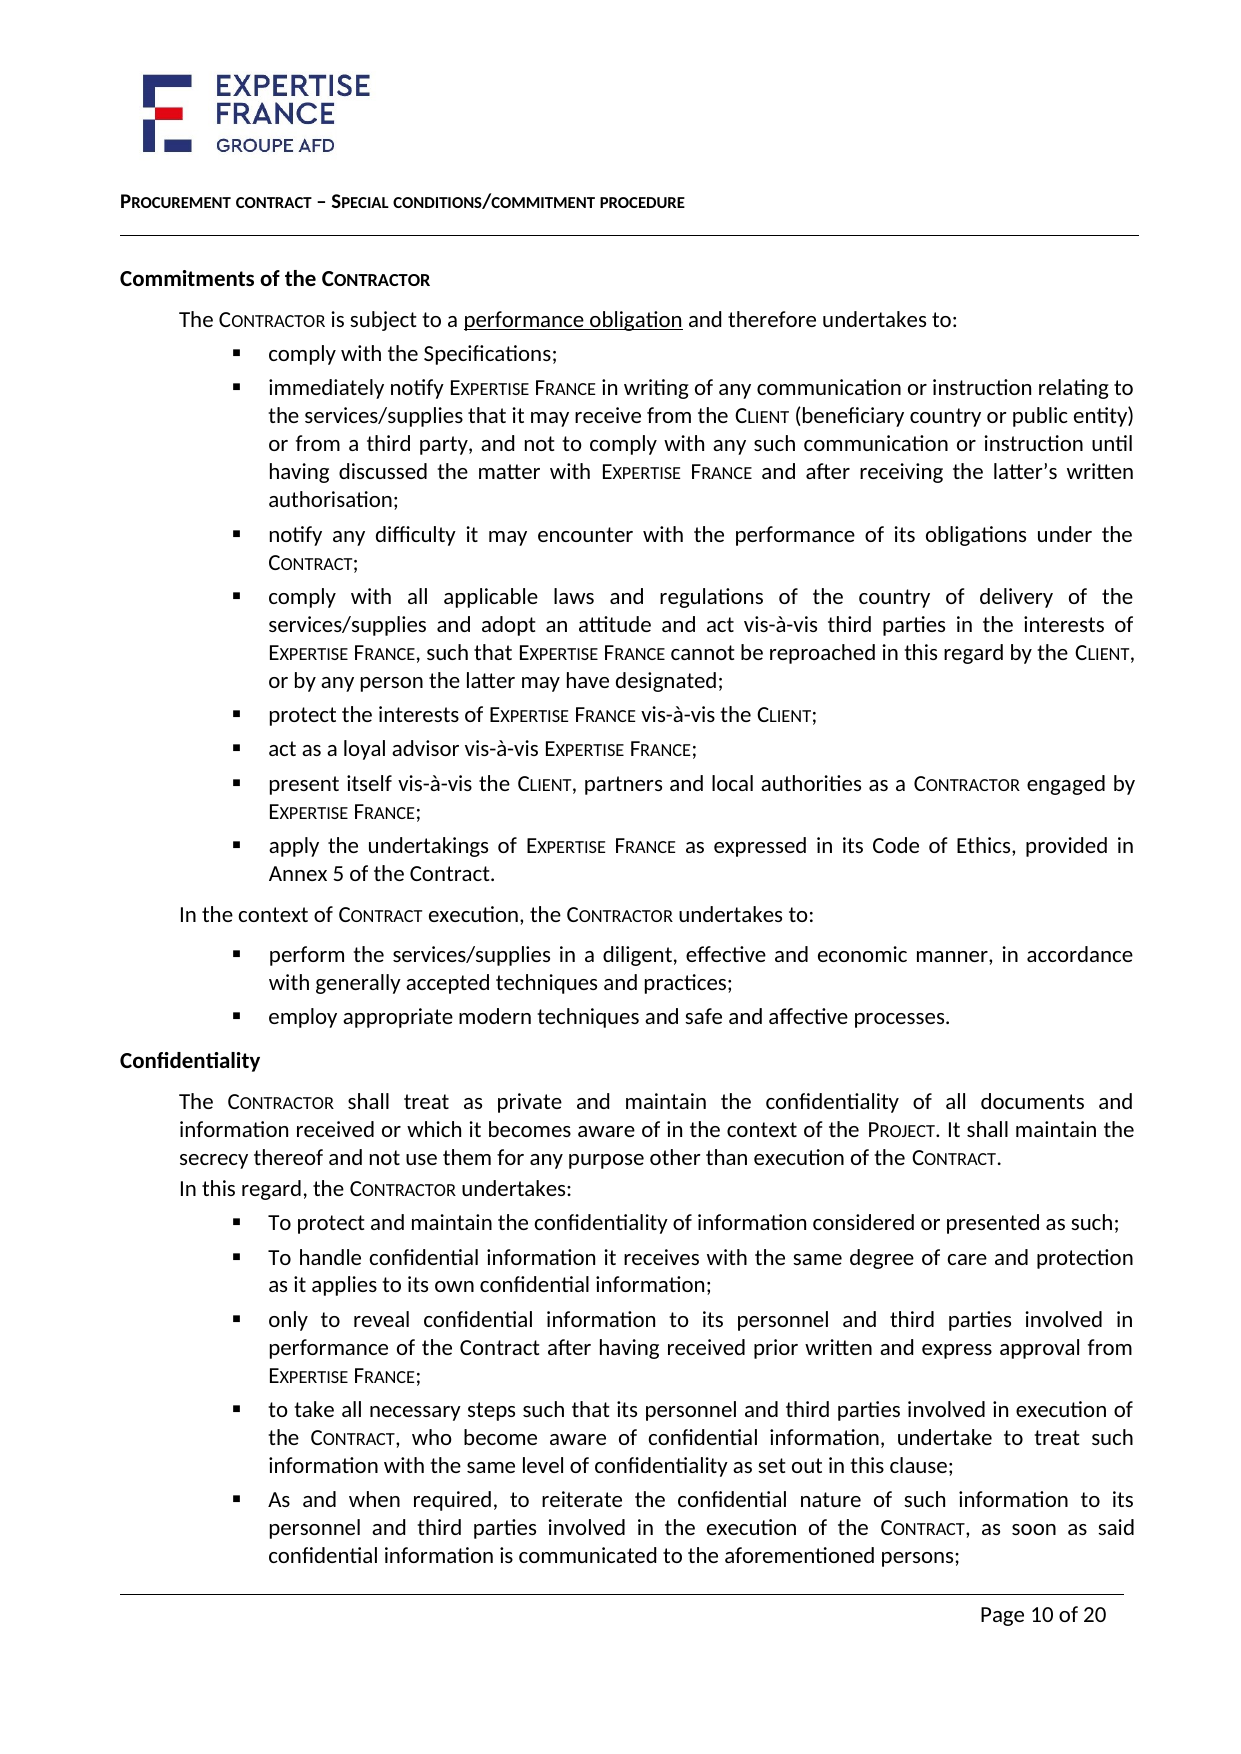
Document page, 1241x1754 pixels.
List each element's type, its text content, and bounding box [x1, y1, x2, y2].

list To handle confidential information it receives with the same degree of care and protection as it applies to its own confidential information; [231, 1243, 1135, 1299]
list To protect and maintain the confidentiality of information considered or presented as such; [231, 1208, 1135, 1236]
list apply the undertakings of Expertise France as expressed in its Code of Ethics, provided in Annex 5 of the Contract. [231, 831, 1135, 887]
list immediately notify Expertise France in writing of any communication or instruction relating to the services/supplies that it may receive from the Client (beneficiary country or public entity) or from a third party, and not to comply with any such communication or instruction until having discussed the matter with Expertise France and after receiving the latter’s written authorisation; [231, 373, 1135, 513]
text In this regard, the Contractor undertakes: [120, 1171, 1135, 1202]
list The Contractor is subject to a performance obligation and therefore undertakes to: [179, 305, 1135, 333]
list notify any difficulty it may encounter with the performance of its obligations under the Contract; [231, 520, 1135, 576]
text The Contractor shall treat as private and maintain the confidentiality of all documents and information received or which it becomes aware of in the context of the Project. It shall maintain the secrecy thereof and not use them for any purpose other than execution of the Contract. [179, 1087, 1135, 1171]
subtitle Commitments of the Contractor [120, 261, 1135, 292]
list As and when required, to reiterate the confidential nature of such information to its personnel and third parties involved in the execution of the Contract, as soon as said confidential information is communicated to the aforementioned persons; [231, 1486, 1135, 1569]
list comply with the Specifications; [231, 339, 1135, 367]
list to take all necessary steps such that its personnel and third parties involved in execution of the Contract, who become aware of confidential information, undertake to treat such information with the same level of confidentiality as set out in this clause; [231, 1395, 1135, 1479]
list perform the services/supplies in a diligent, effective and economic manner, in accordance with generally accepted techniques and practices; [231, 940, 1135, 996]
list protect the interests of Expertise France vis-à-vis the Client; [231, 700, 1135, 728]
list act as a loyal advisor vis-à-vis Expertise France; [231, 734, 1135, 763]
list only to reveal confidential information to its personnel and third parties involved in performance of the Contract after having received prior written and express approval from Expertise France; [231, 1305, 1135, 1389]
list comply with all applicable laws and regulations of the country of delivery of the services/supplies and adopt an attitude and act vis-à-vis third parties in the interests of Expertise France, such that Expertise France cannot be reproached in this regard by the Client, or by any person the latter may have designated; [231, 582, 1135, 694]
list In the context of Contract execution, the Contractor undertakes to: [179, 900, 1135, 928]
subtitle Confidentiality [120, 1043, 1135, 1074]
list present itself vis-à-vis the Client, partners and local authorities as a Contractor engaged by Expertise France; [231, 769, 1135, 825]
picture [120, 41, 397, 183]
list employ appropriate modern techniques and safe and affective processes. [231, 1002, 1135, 1031]
